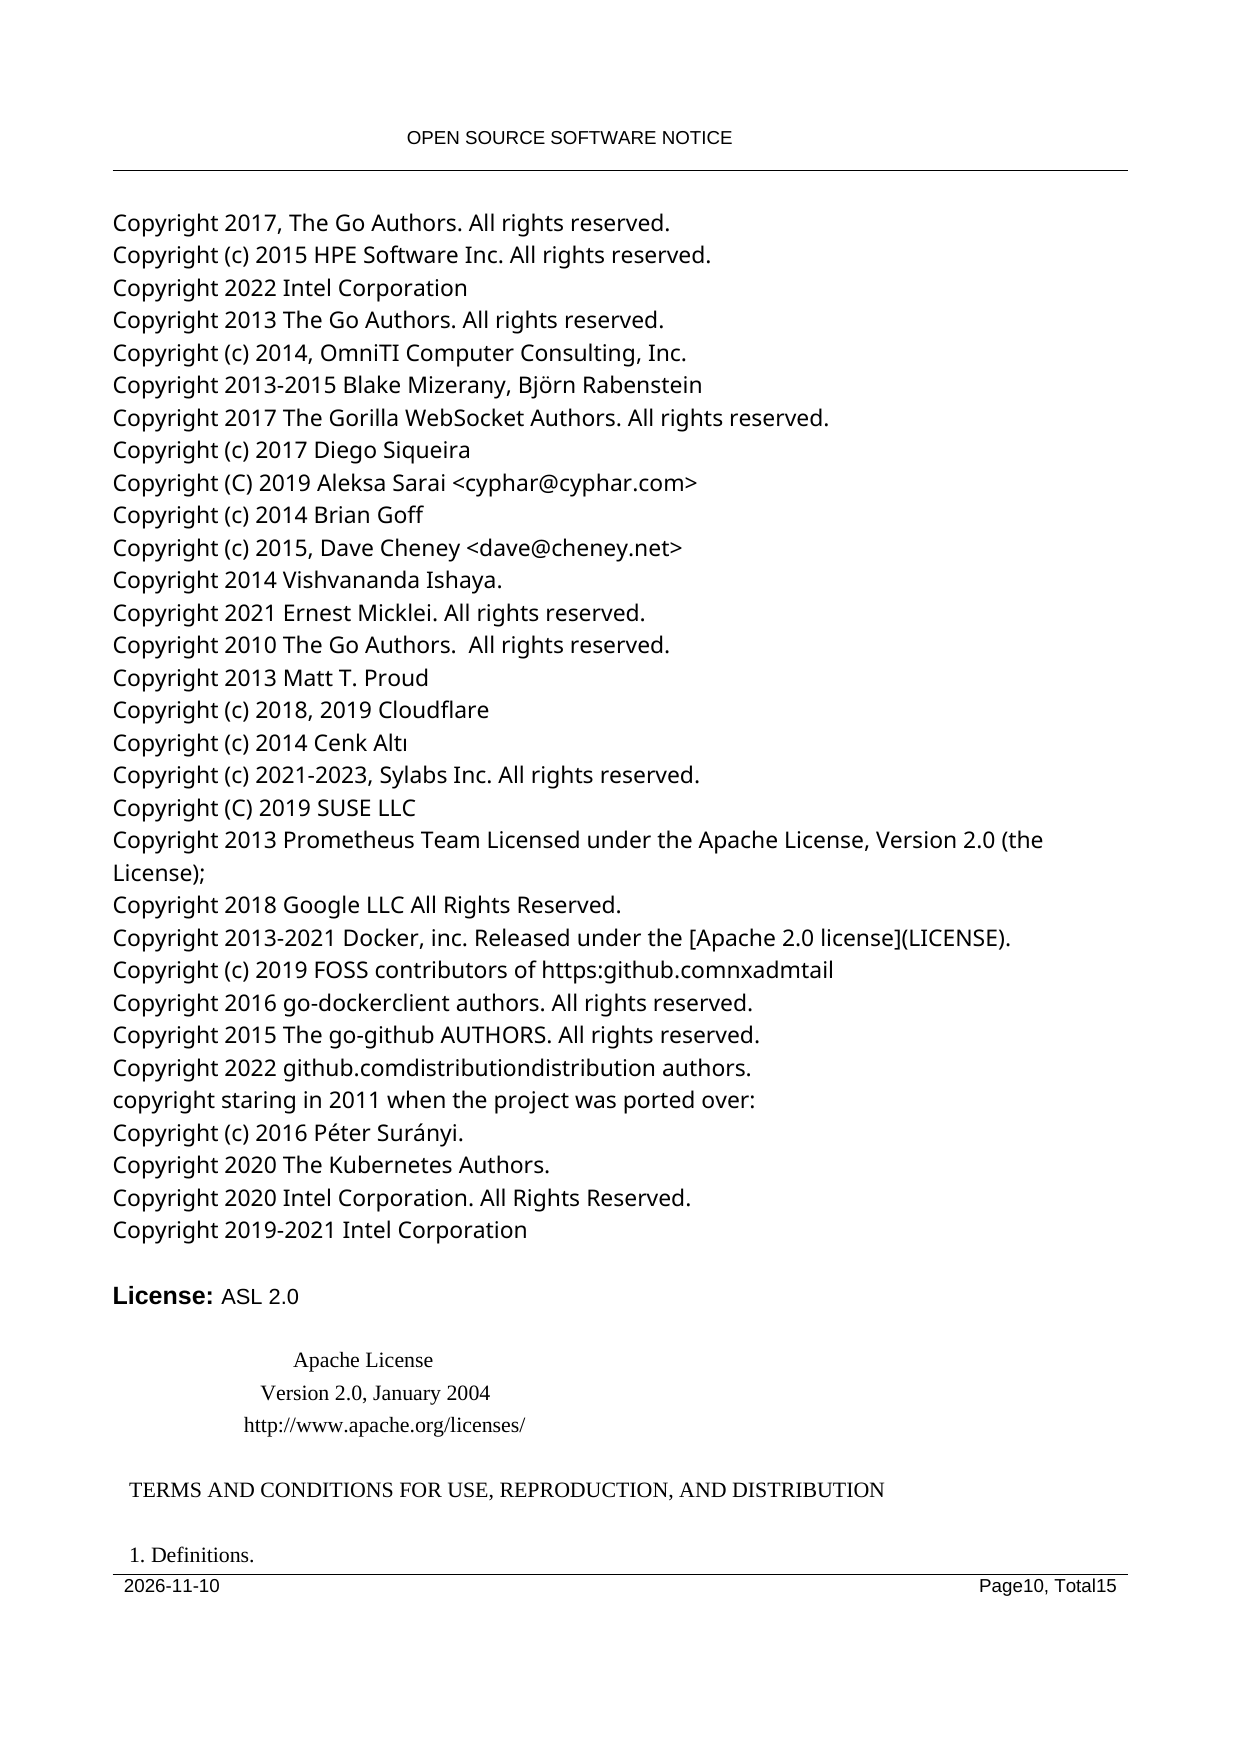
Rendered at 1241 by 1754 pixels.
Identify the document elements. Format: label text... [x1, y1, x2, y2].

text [112, 206, 1128, 1279]
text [112, 1311, 1128, 1571]
text License: ASL 2.0 [112, 1279, 1128, 1311]
